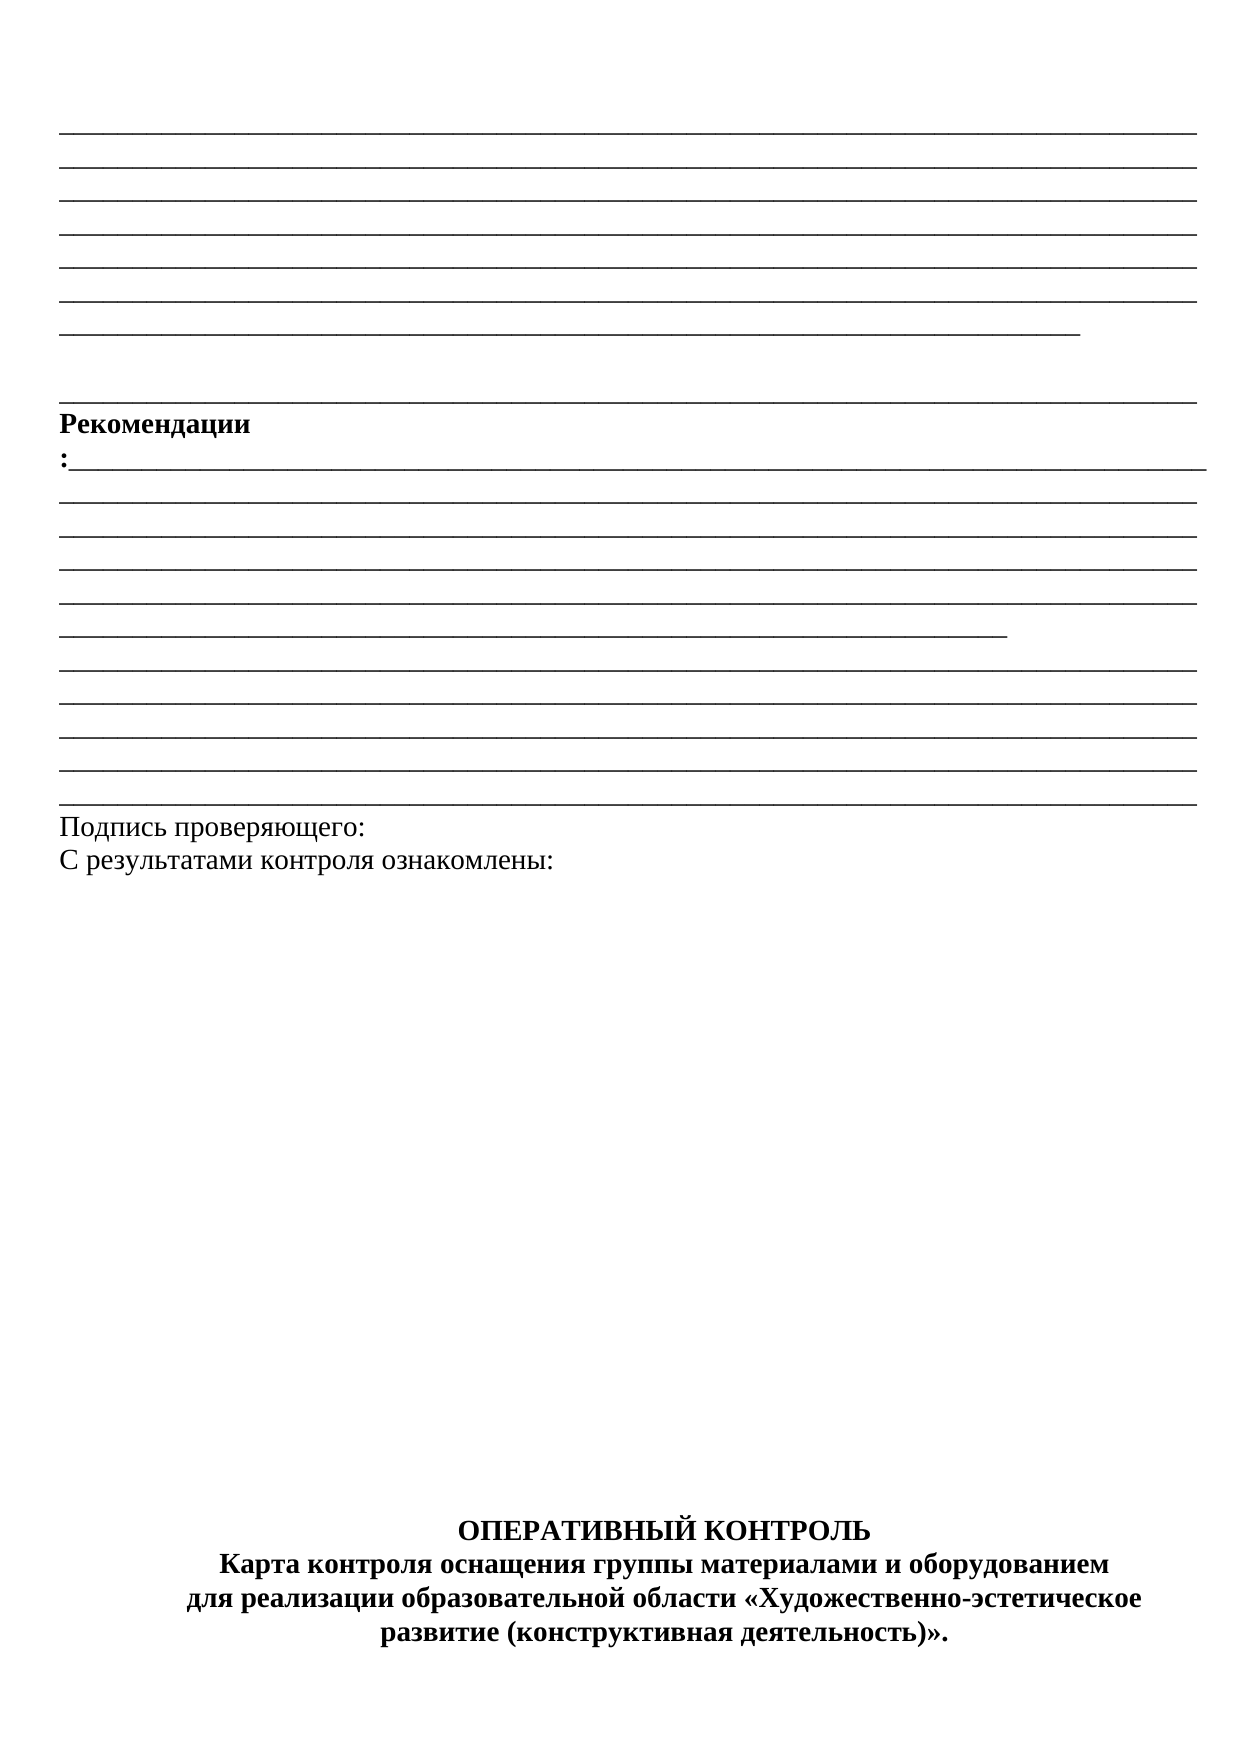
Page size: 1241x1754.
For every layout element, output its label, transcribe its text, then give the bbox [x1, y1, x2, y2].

text Рекомендации:_______________________________________________________________________________________________________________________________________________________________________________________________________________________________________________________________________________________________________________________________________________________________________________________________________________________________________________________________________ [59, 406, 1211, 641]
text для реализации образовательной области «Художественно-эстетическое развитие (конструктивная деятельность)». [177, 1580, 1152, 1647]
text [59, 104, 1211, 339]
text ОПЕРАТИВНЫЙ КОНТРОЛЬ [177, 1513, 1152, 1547]
text Карта контроля оснащения группы материалами и оборудованием [177, 1547, 1152, 1580]
text ______________________________________________________________________________ [59, 373, 1211, 406]
text ______________________________________________________________________________________________________________________________________________________________________________________________________________________________________________________________________________________________________________________________________________________________________________________________________ Подпись проверяющего: [59, 641, 1211, 842]
text С результатами контроля ознакомлены: [59, 842, 1211, 876]
